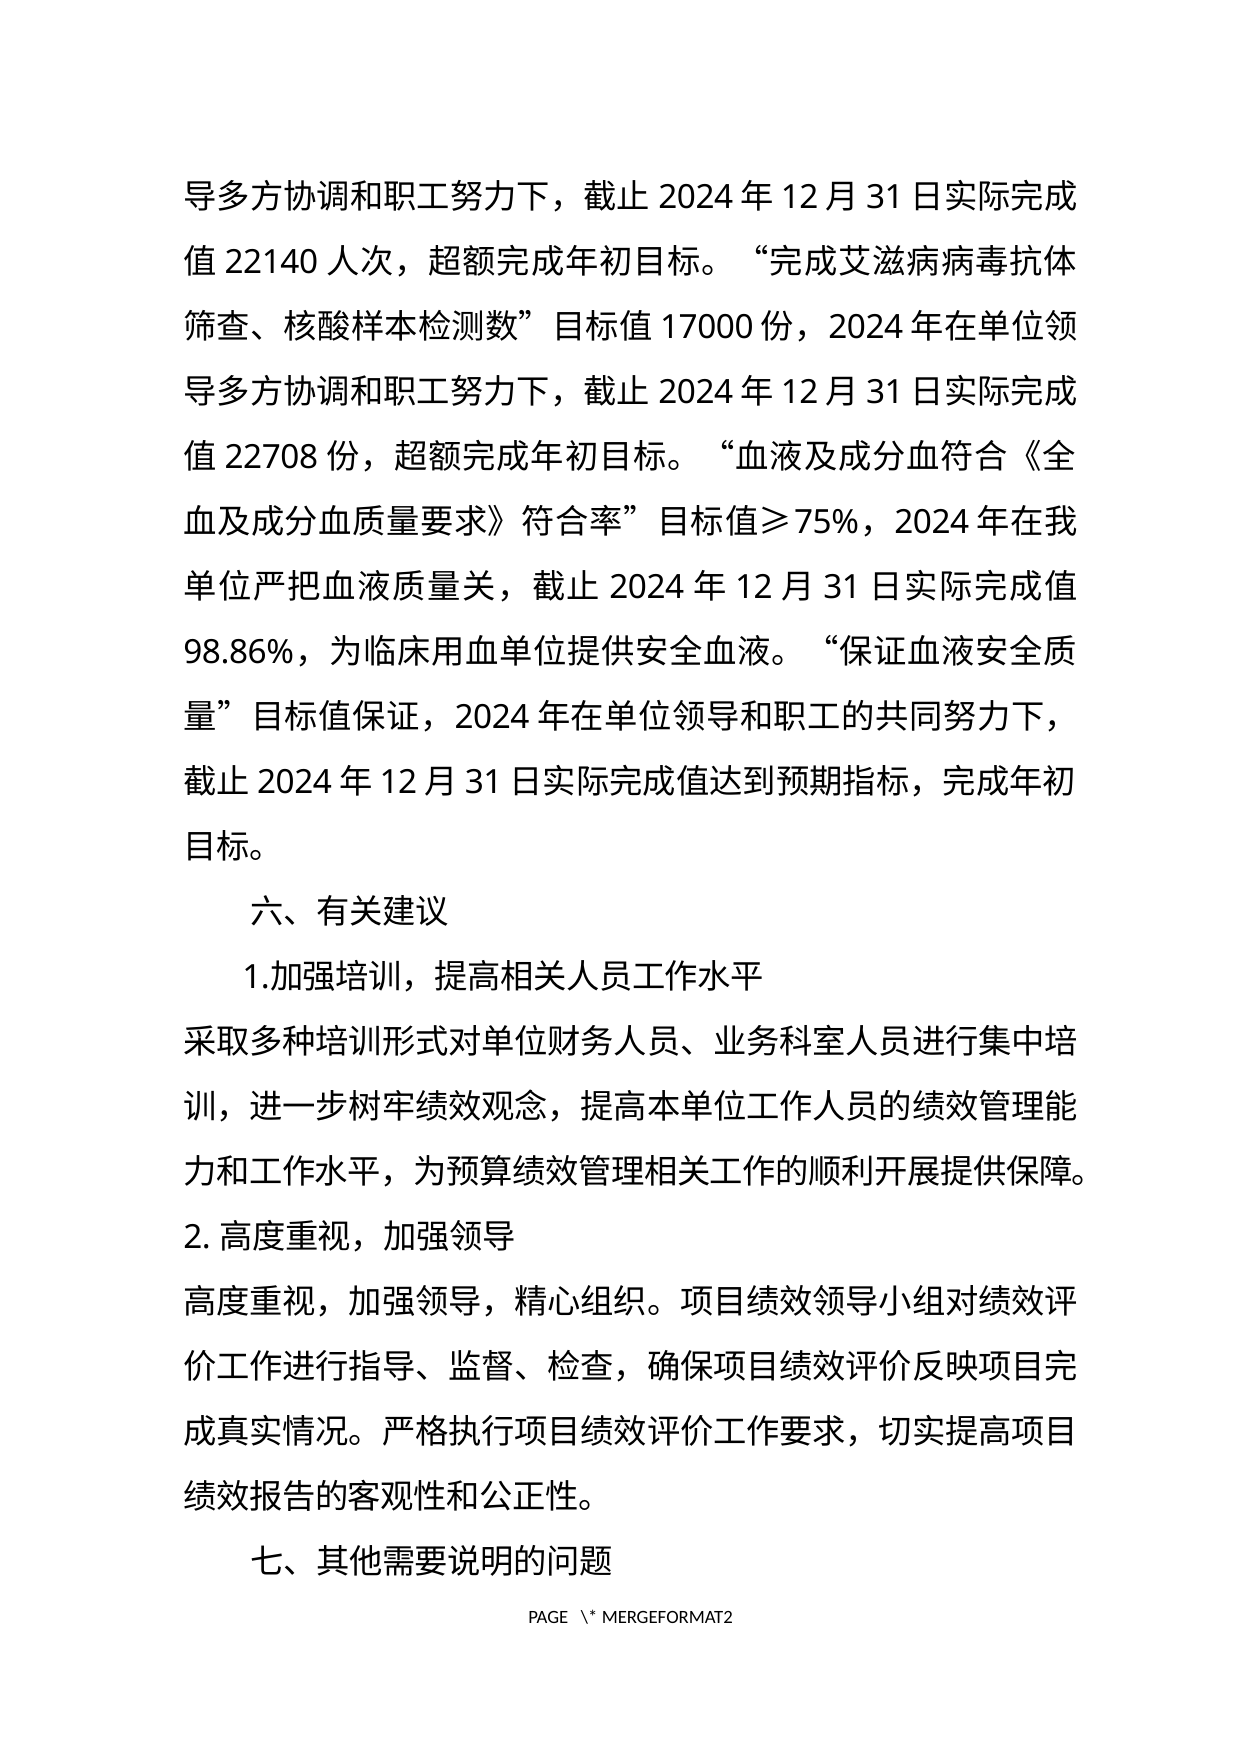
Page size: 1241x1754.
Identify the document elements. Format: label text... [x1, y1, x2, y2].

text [183, 162, 1078, 877]
text 七、其他需要说明的问题 [183, 1527, 1078, 1592]
text 六、有关建议 [183, 877, 1078, 942]
text 1.加强培训，提高相关人员工作水平 采取多种培训形式对单位财务人员、业务科室人员进行集中培训，进一步树牢绩效观念，提高本单位工作人员的绩效管理能力和工作水平，为预算绩效管理相关工作的顺利开展提供保障。 2. 高度重视，加强领导 高度重视，加强领导，精心组织。项目绩效领导小组对绩效评价工作进行指导、监督、检查，确保项目绩效评价反映项目完成真实情况。严格执行项目绩效评价工作要求，切实提高项目绩效报告的客观性和公正性。 [183, 942, 1078, 1527]
